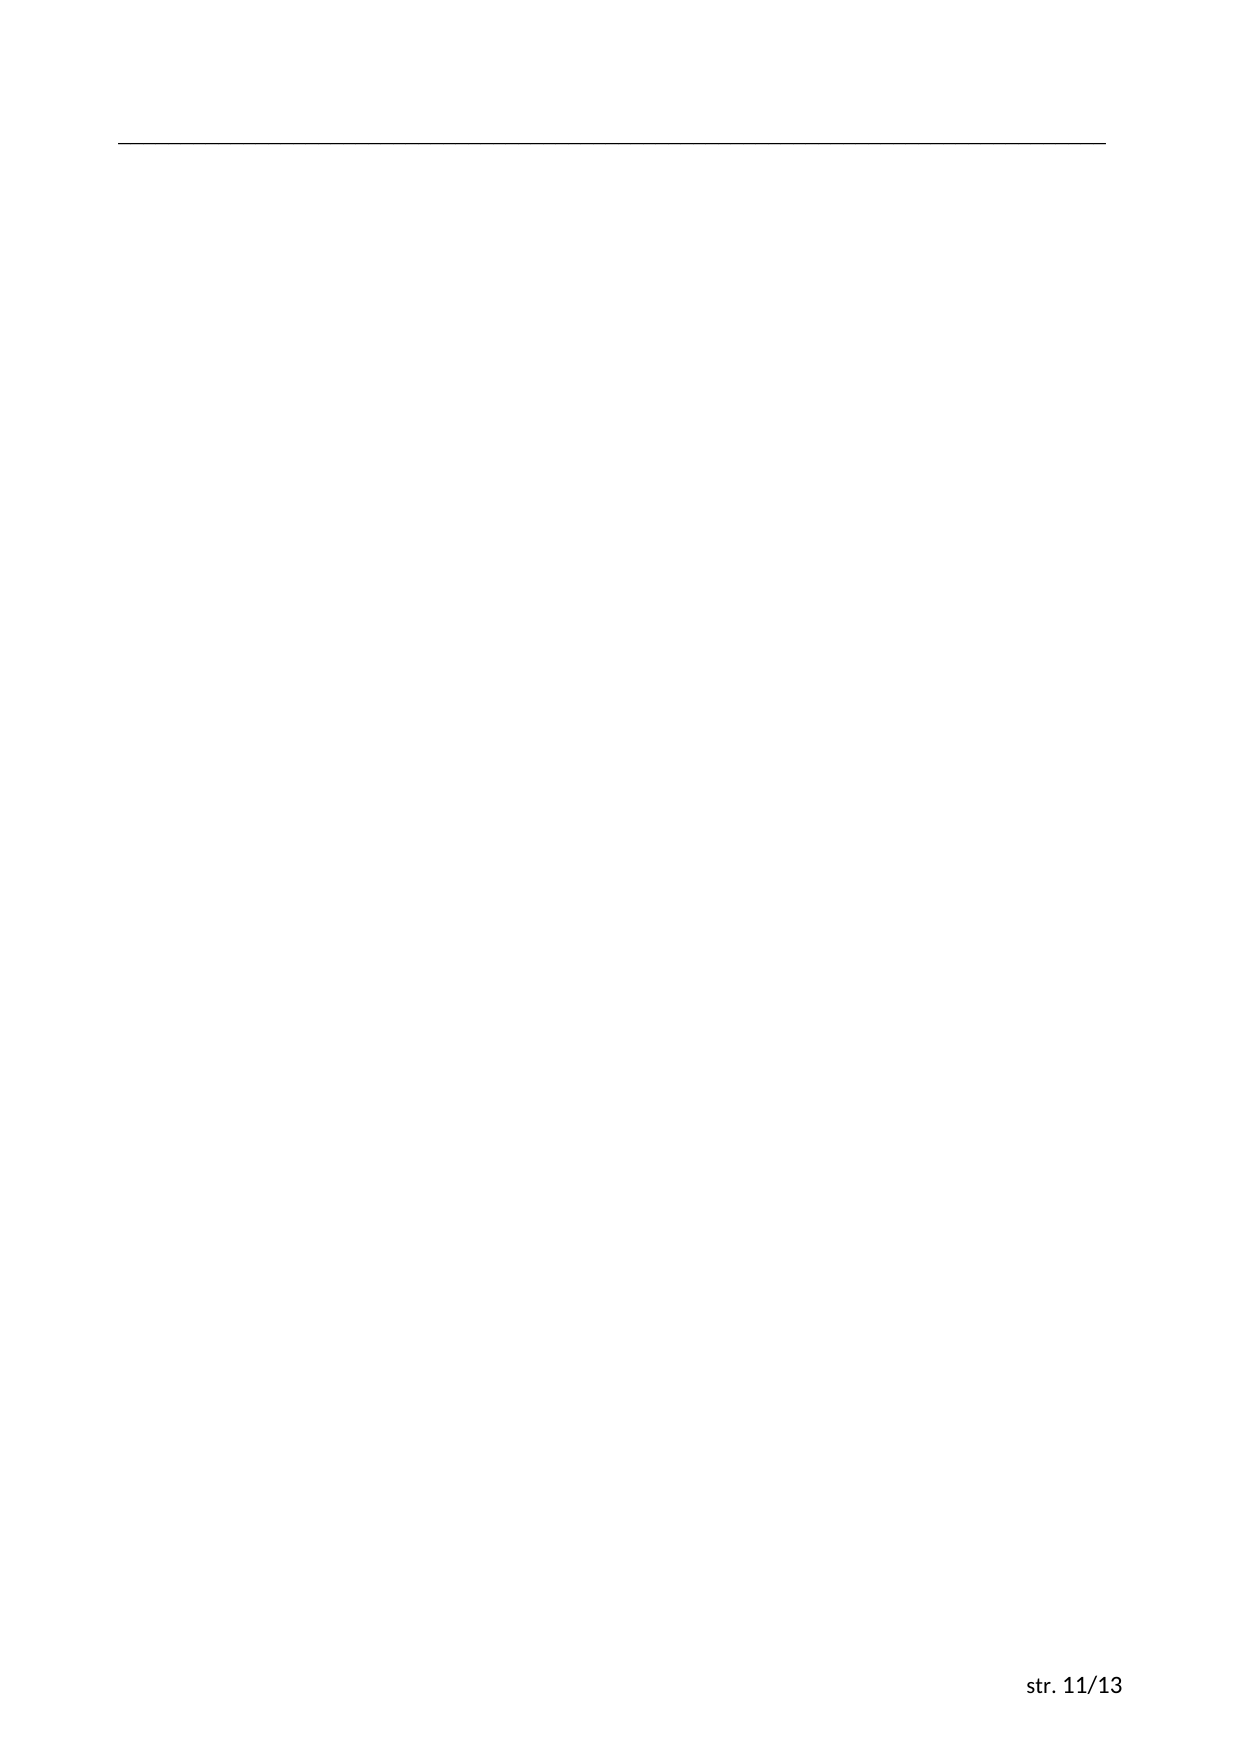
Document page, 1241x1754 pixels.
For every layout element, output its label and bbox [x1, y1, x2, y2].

text [118, 118, 1122, 147]
